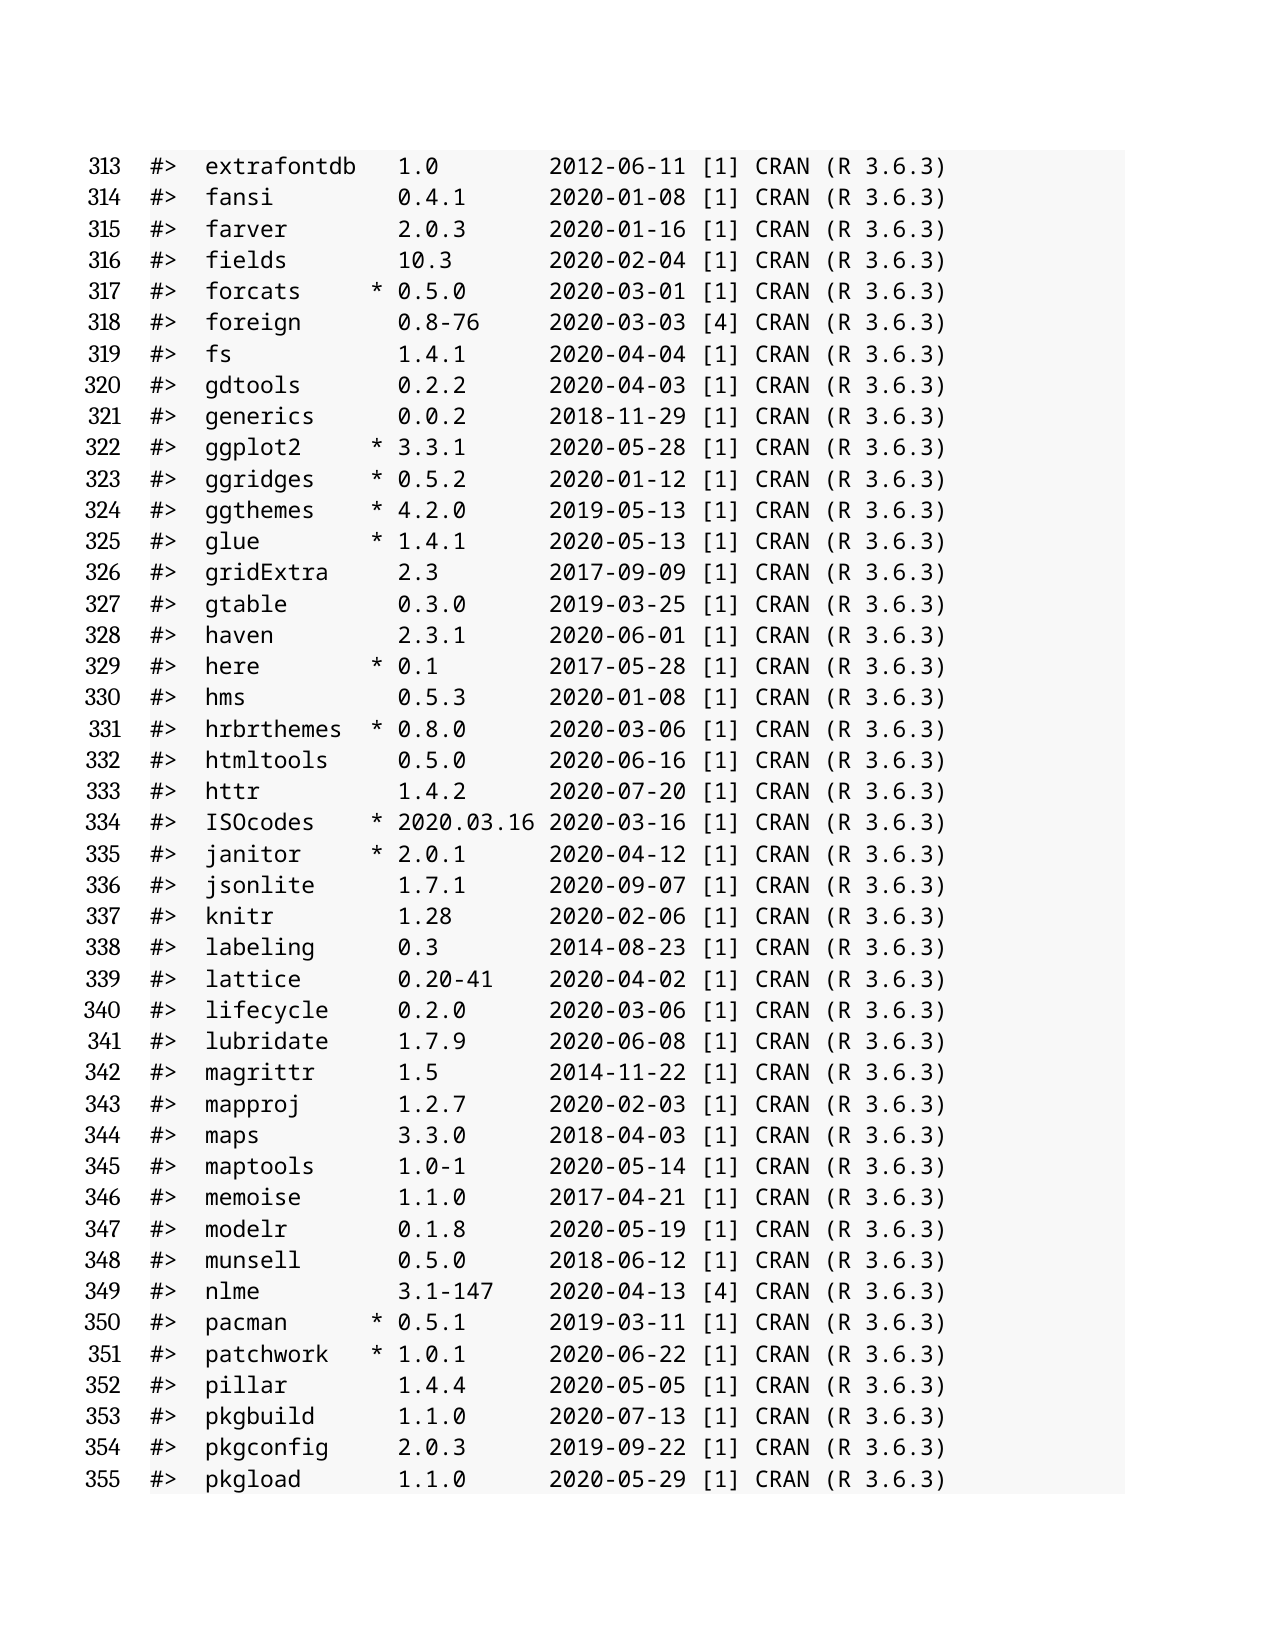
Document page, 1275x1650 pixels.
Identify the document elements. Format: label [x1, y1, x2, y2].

text [150, 150, 1125, 1494]
